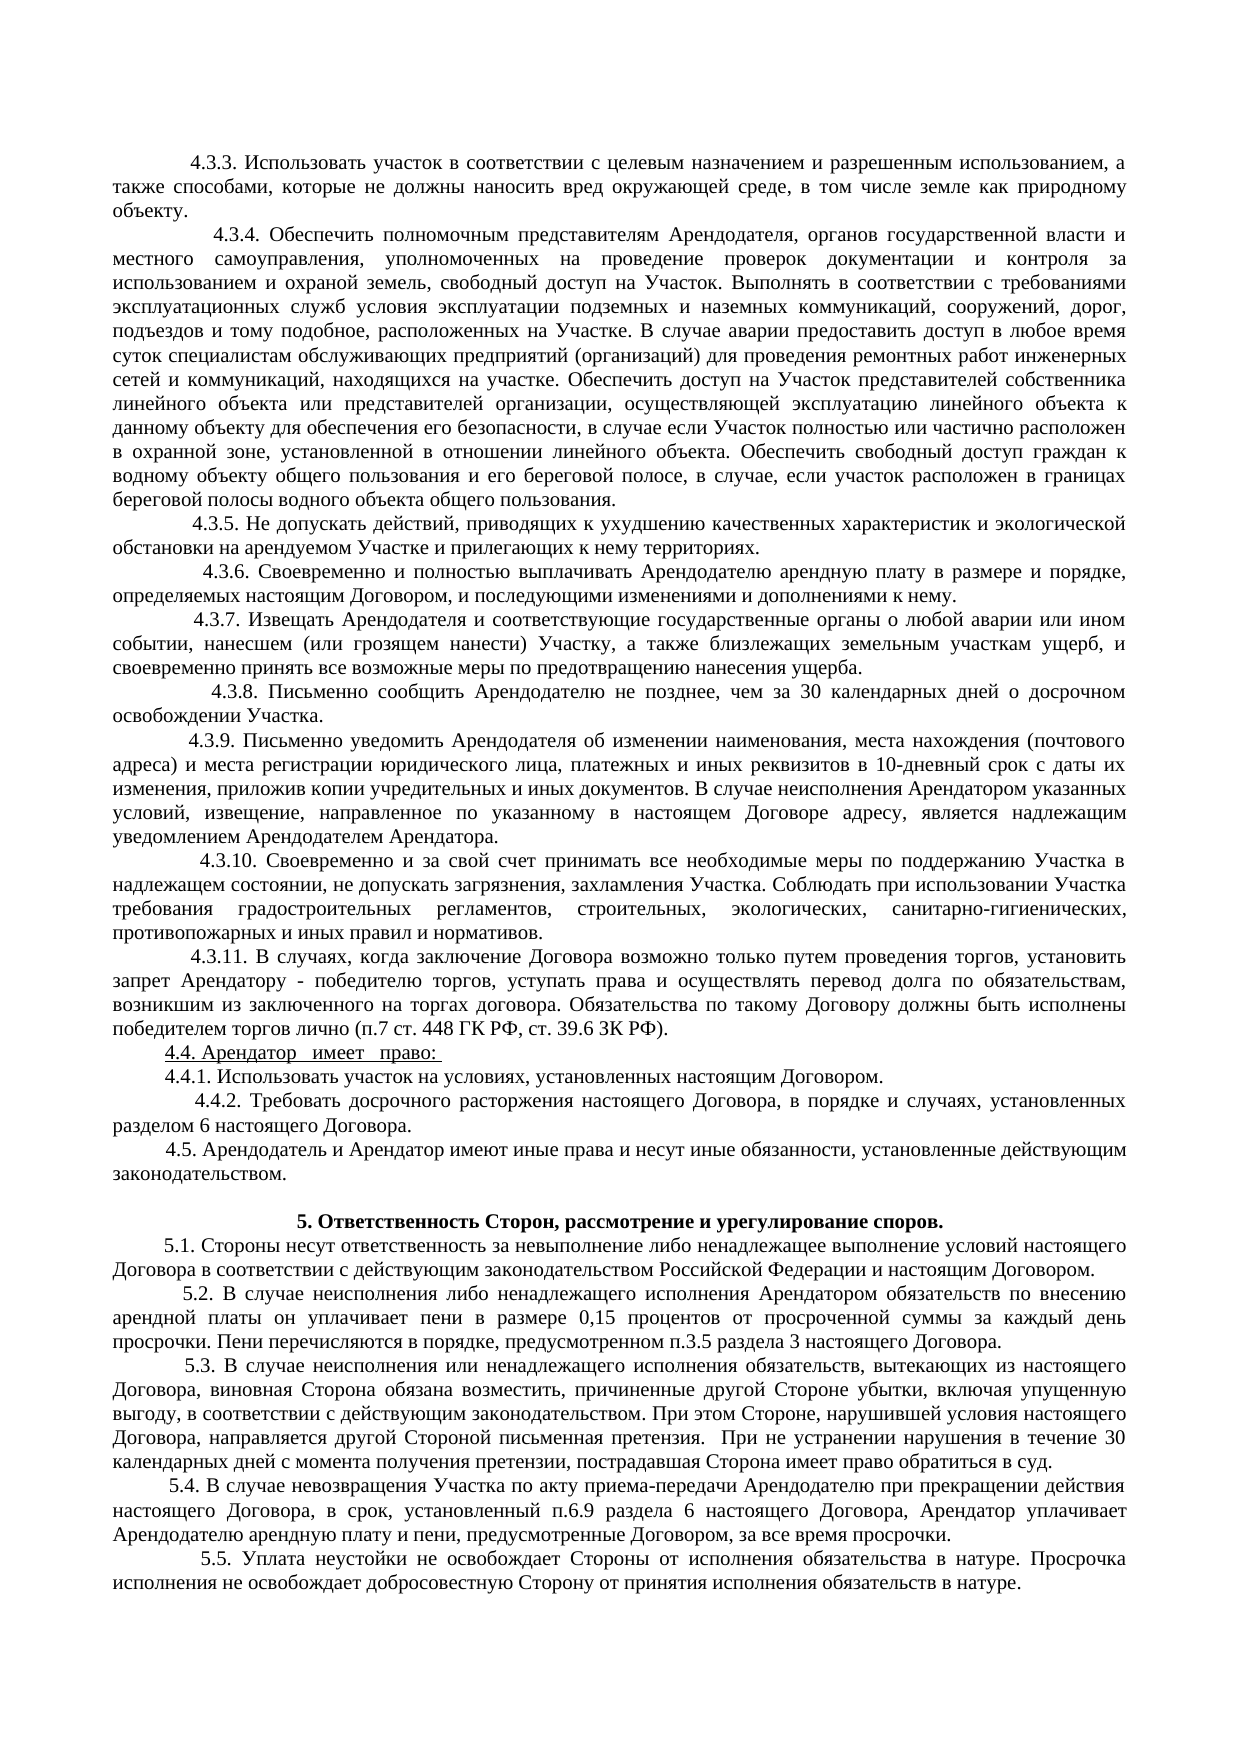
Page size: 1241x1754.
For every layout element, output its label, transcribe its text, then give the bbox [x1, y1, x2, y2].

text 4.3.3. Использовать участок в соответствии с целевым назначением и разрешенным использованием, а также способами, которые не должны наносить вред окружающей среде, в том числе земле как природному объекту. [112, 150, 1128, 222]
text 4.3.11. В случаях, когда заключение Договора возможно только путем проведения торгов, установить запрет Арендатору - победителю торгов, уступать права и осуществлять перевод долга по обязательствам, возникшим из заключенного на торгах договора. Обязательства по такому Договору должны быть исполнены победителем торгов лично (п.7 ст. 448 ГК РФ, ст. 39.6 ЗК РФ). [112, 944, 1128, 1040]
text 4.4.2. Требовать досрочного расторжения настоящего Договора, в порядке и случаях, установленных разделом 6 настоящего Договора. [112, 1088, 1128, 1137]
text 5.1. Стороны несут ответственность за невыполнение либо ненадлежащее выполнение условий настоящего Договора в соответствии с действующим законодательством Российской Федерации и настоящим Договором. [112, 1233, 1128, 1281]
text 4.3.7. Извещать Арендодателя и соответствующие государственные органы о любой аварии или ином событии, нанесшем (или грозящем нанести) Участку, а также близлежащих земельным участкам ущерб, и своевременно принять все возможные меры по предотвращению нанесения ущерба. [112, 607, 1128, 679]
text 4.3.6. Своевременно и полностью выплачивать Арендодателю арендную плату в размере и порядке, определяемых настоящим Договором, и последующими изменениями и дополнениями к нему. [112, 559, 1128, 607]
text 4.3.4. Обеспечить полномочным представителям Арендодателя, органов государственной власти и местного самоуправления, уполномоченных на проведение проверок документации и контроля за использованием и охраной земель, свободный доступ на Участок. Выполнять в соответствии с требованиями эксплуатационных служб условия эксплуатации подземных и наземных коммуникаций, сооружений, дорог, подъездов и тому подобное, расположенных на Участке. В случае аварии предоставить доступ в любое время суток специалистам обслуживающих предприятий (организаций) для проведения ремонтных работ инженерных сетей и коммуникаций, находящихся на участке. Обеспечить доступ на Участок представителей собственника линейного объекта или представителей организации, осуществляющей эксплуатацию линейного объекта к данному объекту для обеспечения его безопасности, в случае если Участок полностью или частично расположен в охранной зоне, установленной в отношении линейного объекта. Обеспечить свободный доступ граждан к водному объекту общего пользования и его береговой полосе, в случае, если участок расположен в границах береговой полосы водного объекта общего пользования. [112, 222, 1128, 511]
text 5.3. В случае неисполнения или ненадлежащего исполнения обязательств, вытекающих из настоящего Договора, виновная Сторона обязана возместить, причиненные другой Стороне убытки, включая упущенную выгоду, в соответствии с действующим законодательством. При этом Стороне, нарушившей условия настоящего Договора, направляется другой Стороной письменная претензия. При не устранении нарушения в течение 30 календарных дней с момента получения претензии, пострадавшая Сторона имеет право обратиться в суд. [112, 1353, 1128, 1473]
text 5.5. Уплата неустойки не освобождает Стороны от исполнения обязательства в натуре. Просрочка исполнения не освобождает добросовестную Сторону от принятия исполнения обязательств в натуре. [112, 1546, 1128, 1594]
text 5.2. В случае неисполнения либо ненадлежащего исполнения Арендатором обязательств по внесению арендной платы он уплачивает пени в размере 0,15 процентов от просроченной суммы за каждый день просрочки. Пени перечисляются в порядке, предусмотренном п.3.5 раздела 3 настоящего Договора. [112, 1281, 1128, 1353]
text 4.5. Арендодатель и Арендатор имеют иные права и несут иные обязанности, установленные действующим законодательством. [112, 1137, 1128, 1185]
text 4.4.1. Использовать участок на условиях, установленных настоящим Договором. [112, 1064, 1128, 1088]
text 4.3.5. Не допускать действий, приводящих к ухудшению качественных характеристик и экологической обстановки на арендуемом Участке и прилегающих к нему территориях. [112, 511, 1128, 559]
text 5.4. В случае невозвращения Участка по акту приема-передачи Арендодателю при прекращении действия настоящего Договора, в срок, установленный п.6.9 раздела 6 настоящего Договора, Арендатор уплачивает Арендодателю арендную плату и пени, предусмотренные Договором, за все время просрочки. [112, 1473, 1128, 1546]
text 4.3.9. Письменно уведомить Арендодателя об изменении наименования, места нахождения (почтового адреса) и места регистрации юридического лица, платежных и иных реквизитов в 10-дневный срок с даты их изменения, приложив копии учредительных и иных документов. В случае неисполнения Арендатором указанных условий, извещение, направленное по указанному в настоящем Договоре адресу, является надлежащим уведомлением Арендодателем Арендатора. [112, 727, 1128, 848]
text 4.4. Арендатор имеет право: [112, 1040, 1128, 1064]
text 5. Ответственность Сторон, рассмотрение и урегулирование споров. [112, 1209, 1128, 1233]
text 4.3.10. Своевременно и за свой счет принимать все необходимые меры по поддержанию Участка в надлежащем состоянии, не допускать загрязнения, захламления Участка. Соблюдать при использовании Участка требования градостроительных регламентов, строительных, экологических, санитарно-гигиенических, противопожарных и иных правил и нормативов. [112, 848, 1128, 944]
text 4.3.8. Письменно сообщить Арендодателю не позднее, чем за 30 календарных дней о досрочном освобождении Участка. [112, 679, 1128, 727]
